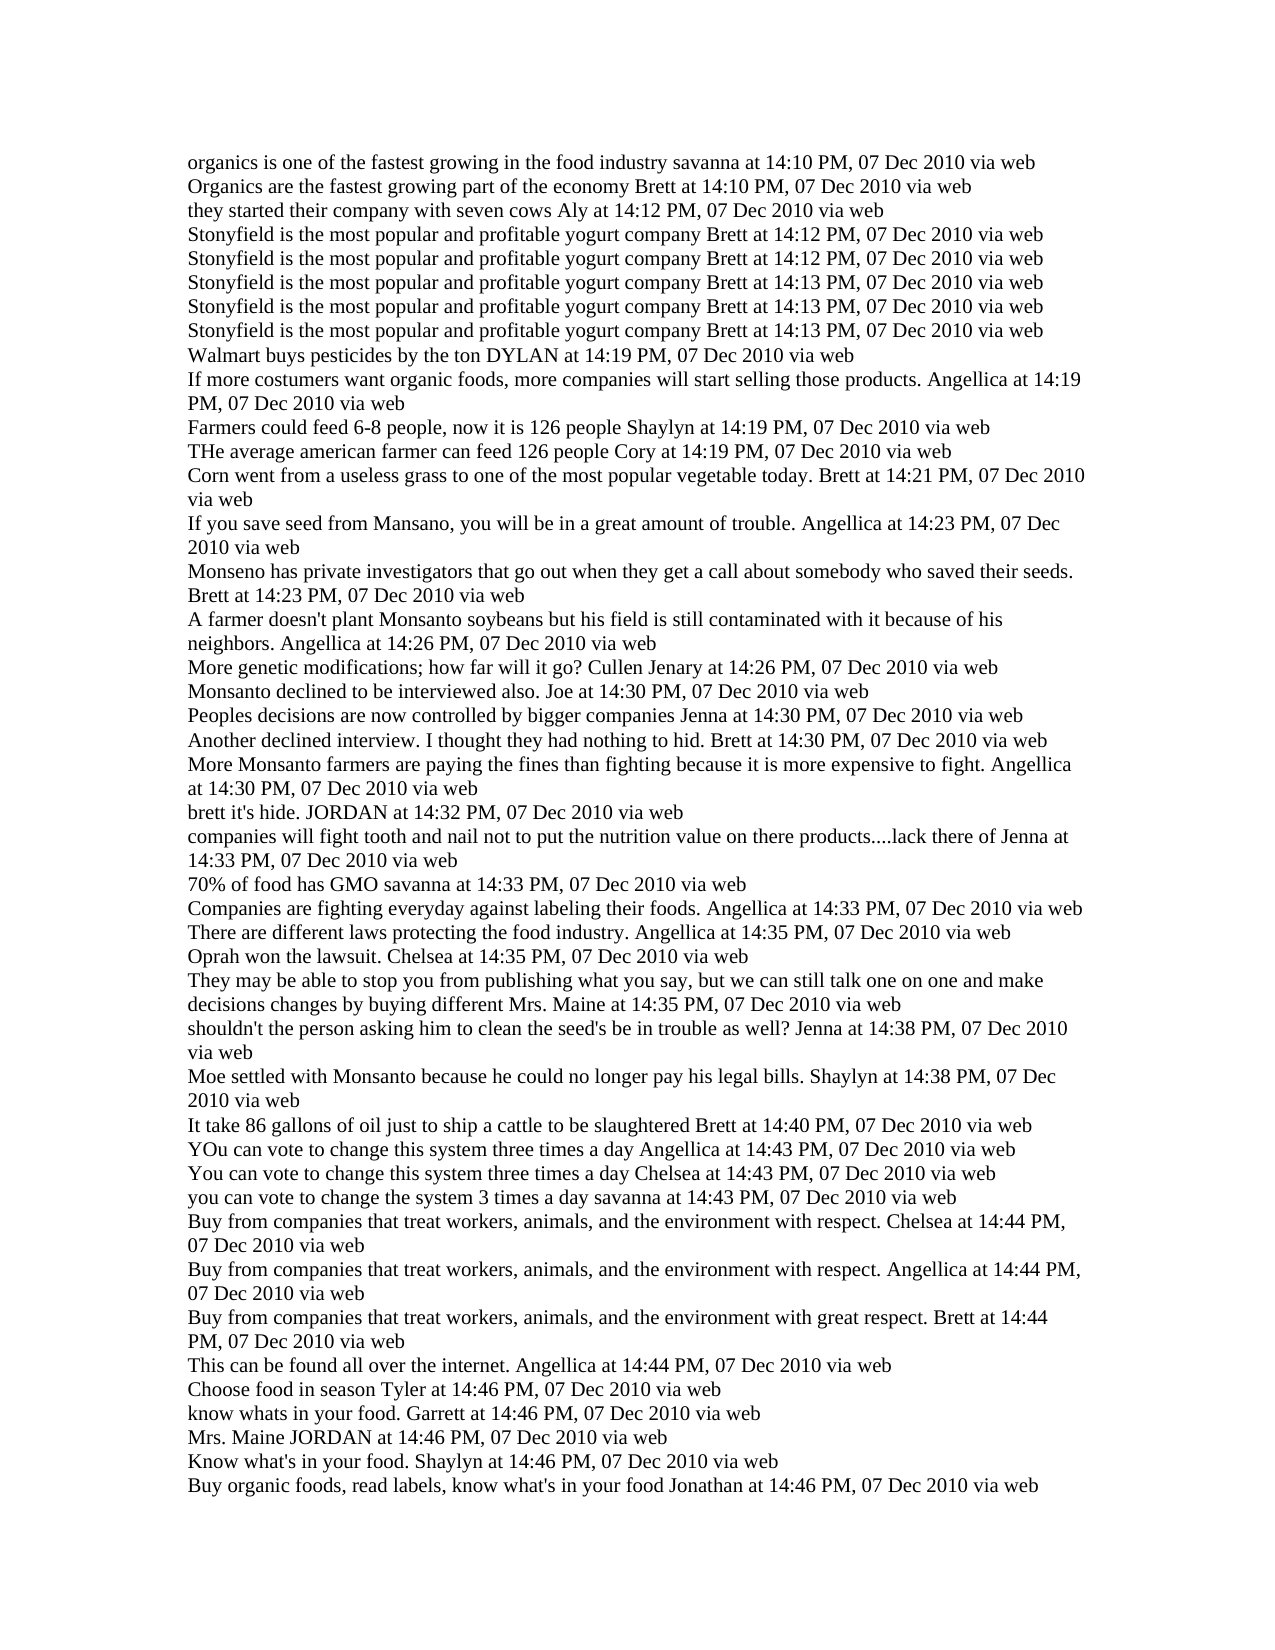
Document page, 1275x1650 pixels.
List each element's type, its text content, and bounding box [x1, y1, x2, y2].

text Stonyfield is the most popular and profitable yogurt company Brett at 14:13 PM, 07 Dec 2010 via web [187, 318, 1087, 342]
text Stonyfield is the most popular and profitable yogurt company Brett at 14:13 PM, 07 Dec 2010 via web [187, 294, 1087, 318]
text Walmart buys pesticides by the ton DYLAN at 14:19 PM, 07 Dec 2010 via web [187, 342, 1087, 367]
text companies will fight tooth and nail not to put the nutrition value on there products....lack there of Jenna at 14:33 PM, 07 Dec 2010 via web [187, 824, 1087, 872]
text organics is one of the fastest growing in the food industry savanna at 14:10 PM, 07 Dec 2010 via web [187, 150, 1087, 174]
text Organics are the fastest growing part of the economy Brett at 14:10 PM, 07 Dec 2010 via web [187, 174, 1087, 198]
text YOu can vote to change this system three times a day Angellica at 14:43 PM, 07 Dec 2010 via web [187, 1137, 1087, 1161]
text Stonyfield is the most popular and profitable yogurt company Brett at 14:13 PM, 07 Dec 2010 via web [187, 270, 1087, 294]
text brett it's hide. JORDAN at 14:32 PM, 07 Dec 2010 via web [187, 800, 1087, 824]
text Buy organic foods, read labels, know what's in your food Jonathan at 14:46 PM, 07 Dec 2010 via web [187, 1473, 1087, 1497]
text A farmer doesn't plant Monsanto soybeans but his field is still contaminated with it because of his neighbors. Angellica at 14:26 PM, 07 Dec 2010 via web [187, 607, 1087, 655]
text Choose food in season Tyler at 14:46 PM, 07 Dec 2010 via web [187, 1377, 1087, 1401]
text Buy from companies that treat workers, animals, and the environment with great respect. Brett at 14:44 PM, 07 Dec 2010 via web [187, 1305, 1087, 1353]
text Moe settled with Monsanto because he could no longer pay his legal bills. Shaylyn at 14:38 PM, 07 Dec 2010 via web [187, 1064, 1087, 1112]
text Another declined interview. I thought they had nothing to hid. Brett at 14:30 PM, 07 Dec 2010 via web [187, 727, 1087, 752]
text Monseno has private investigators that go out when they get a call about somebody who saved their seeds. Brett at 14:23 PM, 07 Dec 2010 via web [187, 559, 1087, 607]
text THe average american farmer can feed 126 people Cory at 14:19 PM, 07 Dec 2010 via web [187, 439, 1087, 463]
text More Monsanto farmers are paying the fines than fighting because it is more expensive to fight. Angellica at 14:30 PM, 07 Dec 2010 via web [187, 752, 1087, 800]
text they started their company with seven cows Aly at 14:12 PM, 07 Dec 2010 via web [187, 198, 1087, 222]
text Mrs. Maine JORDAN at 14:46 PM, 07 Dec 2010 via web [187, 1425, 1087, 1449]
text Stonyfield is the most popular and profitable yogurt company Brett at 14:12 PM, 07 Dec 2010 via web [187, 222, 1087, 246]
text If you save seed from Mansano, you will be in a great amount of trouble. Angellica at 14:23 PM, 07 Dec 2010 via web [187, 511, 1087, 559]
text There are different laws protecting the food industry. Angellica at 14:35 PM, 07 Dec 2010 via web [187, 920, 1087, 944]
text If more costumers want organic foods, more companies will start selling those products. Angellica at 14:19 PM, 07 Dec 2010 via web [187, 367, 1087, 415]
text shouldn't the person asking him to clean the seed's be in trouble as well? Jenna at 14:38 PM, 07 Dec 2010 via web [187, 1016, 1087, 1064]
text Know what's in your food. Shaylyn at 14:46 PM, 07 Dec 2010 via web [187, 1449, 1087, 1473]
text Oprah won the lawsuit. Chelsea at 14:35 PM, 07 Dec 2010 via web [187, 944, 1087, 968]
text Stonyfield is the most popular and profitable yogurt company Brett at 14:12 PM, 07 Dec 2010 via web [187, 246, 1087, 270]
text Farmers could feed 6-8 people, now it is 126 people Shaylyn at 14:19 PM, 07 Dec 2010 via web [187, 415, 1087, 439]
text Companies are fighting everyday against labeling their foods. Angellica at 14:33 PM, 07 Dec 2010 via web [187, 896, 1087, 920]
text know whats in your food. Garrett at 14:46 PM, 07 Dec 2010 via web [187, 1401, 1087, 1425]
text 70% of food has GMO savanna at 14:33 PM, 07 Dec 2010 via web [187, 872, 1087, 896]
text More genetic modifications; how far will it go? Cullen Jenary at 14:26 PM, 07 Dec 2010 via web [187, 655, 1087, 679]
text you can vote to change the system 3 times a day savanna at 14:43 PM, 07 Dec 2010 via web [187, 1185, 1087, 1209]
text This can be found all over the internet. Angellica at 14:44 PM, 07 Dec 2010 via web [187, 1353, 1087, 1377]
text Buy from companies that treat workers, animals, and the environment with respect. Chelsea at 14:44 PM, 07 Dec 2010 via web [187, 1209, 1087, 1257]
text Monsanto declined to be interviewed also. Joe at 14:30 PM, 07 Dec 2010 via web [187, 679, 1087, 703]
text It take 86 gallons of oil just to ship a cattle to be slaughtered Brett at 14:40 PM, 07 Dec 2010 via web [187, 1112, 1087, 1137]
text Buy from companies that treat workers, animals, and the environment with respect. Angellica at 14:44 PM, 07 Dec 2010 via web [187, 1257, 1087, 1305]
text They may be able to stop you from publishing what you say, but we can still talk one on one and make decisions changes by buying different Mrs. Maine at 14:35 PM, 07 Dec 2010 via web [187, 968, 1087, 1016]
text Peoples decisions are now controlled by bigger companies Jenna at 14:30 PM, 07 Dec 2010 via web [187, 703, 1087, 727]
text Corn went from a useless grass to one of the most popular vegetable today. Brett at 14:21 PM, 07 Dec 2010 via web [187, 463, 1087, 511]
text You can vote to change this system three times a day Chelsea at 14:43 PM, 07 Dec 2010 via web [187, 1161, 1087, 1185]
